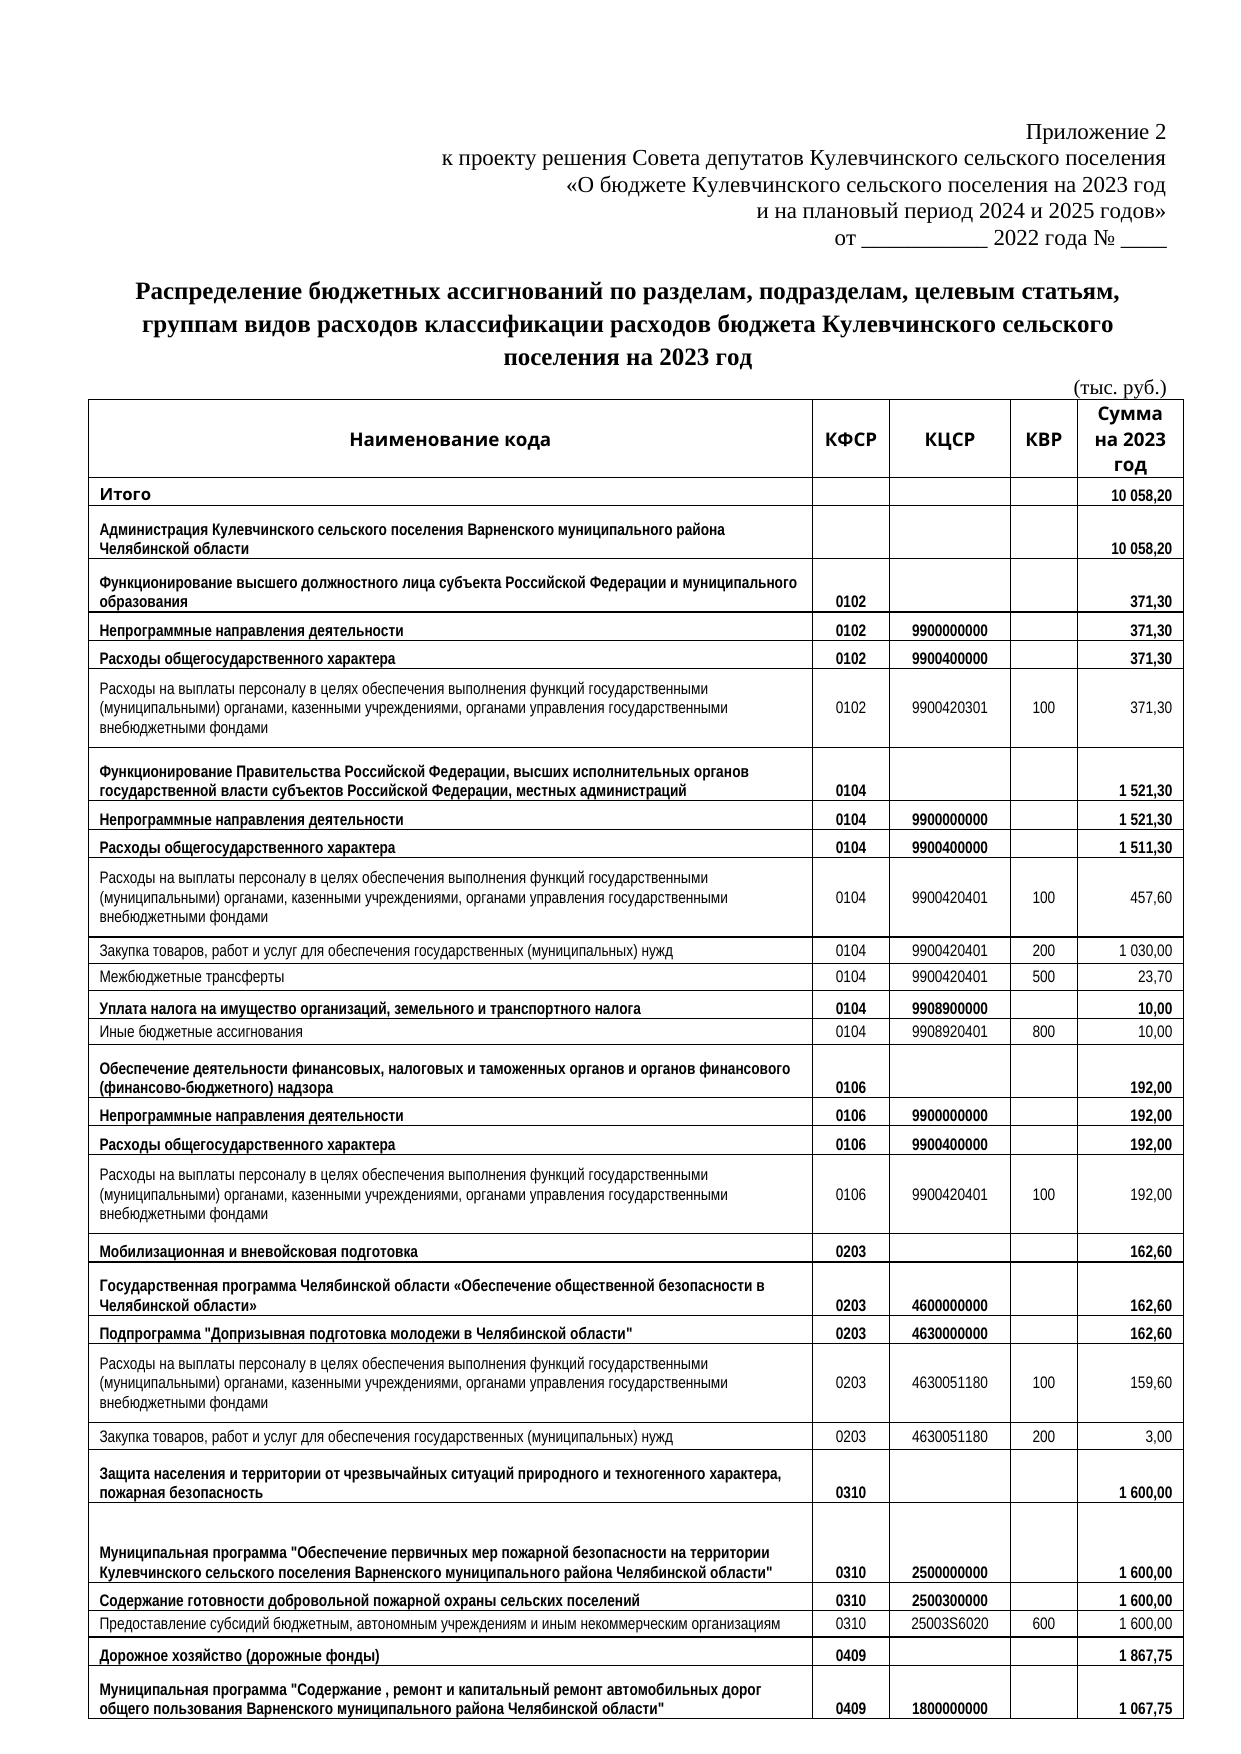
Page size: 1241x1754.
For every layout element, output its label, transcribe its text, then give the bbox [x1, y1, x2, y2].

table_cell [1011, 1450, 1077, 1502]
table_cell [1011, 1263, 1077, 1314]
table_cell Уплата налога на имущество организаций, земельного и транспортного налога [89, 991, 812, 1018]
table_cell 9900400000 [890, 641, 1010, 668]
table_cell 0104 [813, 858, 889, 936]
table_cell 192,00 [1078, 1098, 1183, 1125]
table_cell 1 600,00 [1078, 1611, 1183, 1636]
table_cell [1011, 801, 1077, 828]
table_cell 1 511,30 [1078, 830, 1183, 857]
table_cell 23,70 [1078, 964, 1183, 989]
table_header КЦСР [890, 400, 1010, 477]
table_cell 371,30 [1078, 641, 1183, 668]
table_cell Закупка товаров, работ и услуг для обеспечения государственных (муниципальных) нужд [89, 1423, 812, 1449]
table_cell 371,30 [1078, 613, 1183, 639]
table_cell Дорожное хозяйство (дорожные фонды) [89, 1638, 812, 1664]
table_cell 9900420401 [890, 964, 1010, 989]
table_cell 4630051180 [890, 1344, 1010, 1422]
table_cell 0409 [813, 1666, 889, 1718]
table_cell Непрограммные направления деятельности [89, 613, 812, 639]
table_cell Итого [89, 478, 812, 505]
table_cell 1 867,75 [1078, 1638, 1183, 1664]
table_cell [1011, 991, 1077, 1018]
table_cell 0203 [813, 1234, 889, 1261]
table_cell 0203 [813, 1263, 889, 1314]
table_header Наименование кода [89, 400, 812, 477]
text Приложение 2 [89, 118, 1167, 144]
table_cell [813, 478, 889, 505]
table_cell 1 600,00 [1078, 1503, 1183, 1582]
table_cell Подпрограмма "Допризывная подготовка молодежи в Челябинской области" [89, 1316, 812, 1343]
table_cell 159,60 [1078, 1344, 1183, 1422]
table_cell 1 067,75 [1078, 1666, 1183, 1718]
table_cell Функционирование Правительства Российской Федерации, высших исполнительных органов государственной власти субъектов Российской Федерации, местных администраций [89, 748, 812, 800]
table_cell 0310 [813, 1611, 889, 1636]
table_cell Государственная программа Челябинской области «Обеспечение общественной безопасности в Челябинской области» [89, 1263, 812, 1314]
table_cell [1011, 641, 1077, 668]
table_cell 0102 [813, 641, 889, 668]
table_cell Межбюджетные трансферты [89, 964, 812, 989]
table_cell 1800000000 [890, 1666, 1010, 1718]
table_cell 9900000000 [890, 613, 1010, 639]
table_cell Иные бюджетные ассигнования [89, 1019, 812, 1044]
table_cell Обеспечение деятельности финансовых, налоговых и таможенных органов и органов финансового (финансово-бюджетного) надзора [89, 1045, 812, 1097]
table_cell Предоставление субсидий бюджетным, автономным учреждениям и иным некоммерческим организациям [89, 1611, 812, 1636]
table_header Сумма на 2023 год [1078, 400, 1183, 477]
table_cell 0104 [813, 801, 889, 828]
table_cell 1 600,00 [1078, 1583, 1183, 1610]
table_cell 9900000000 [890, 1098, 1010, 1125]
table_cell [890, 506, 1010, 558]
table_cell [1011, 1666, 1077, 1718]
table_cell 0104 [813, 748, 889, 800]
table_cell 9900420401 [890, 858, 1010, 936]
table_cell 162,60 [1078, 1263, 1183, 1314]
table_cell Муниципальная программа "Содержание , ремонт и капитальный ремонт автомобильных дорог общего пользования Варненского муниципального района Челябинской области" [89, 1666, 812, 1718]
table_cell 100 [1011, 1155, 1077, 1233]
table_cell 0104 [813, 830, 889, 857]
table_cell 0203 [813, 1316, 889, 1343]
table_cell 10,00 [1078, 1019, 1183, 1044]
text к проекту решения Совета депутатов Кулевчинского сельского поселения [89, 144, 1167, 171]
table_cell [1011, 748, 1077, 800]
table_cell 100 [1011, 1344, 1077, 1422]
table_cell Содержание готовности добровольной пожарной охраны сельских поселений [89, 1583, 812, 1610]
table_cell 500 [1011, 964, 1077, 989]
table_cell Мобилизационная и вневойсковая подготовка [89, 1234, 812, 1261]
table_cell [1011, 1583, 1077, 1610]
table_cell 0106 [813, 1126, 889, 1153]
table_cell 3,00 [1078, 1423, 1183, 1449]
table_cell 4600000000 [890, 1263, 1010, 1314]
table_cell 9900420301 [890, 669, 1010, 747]
table_cell 1 600,00 [1078, 1450, 1183, 1502]
table_cell 9900420401 [890, 938, 1010, 963]
table_cell 0310 [813, 1503, 889, 1582]
table_cell 457,60 [1078, 858, 1183, 936]
text от ___________ 2022 года № ____ [89, 223, 1167, 250]
table_cell [1011, 1503, 1077, 1582]
table_cell 9900000000 [890, 801, 1010, 828]
table_cell 10 058,20 [1078, 478, 1183, 505]
table_cell 9908900000 [890, 991, 1010, 1018]
table_cell [1011, 559, 1077, 611]
table_cell 2500300000 [890, 1583, 1010, 1610]
table_cell 200 [1011, 1423, 1077, 1449]
table_cell 0106 [813, 1098, 889, 1125]
table_cell [1011, 830, 1077, 857]
table_cell [890, 1450, 1010, 1502]
table_cell 192,00 [1078, 1155, 1183, 1233]
table_cell 0102 [813, 669, 889, 747]
text «О бюджете Кулевчинского сельского поселения на 2023 год [89, 171, 1167, 197]
table_cell [890, 1045, 1010, 1097]
table_cell [1011, 1098, 1077, 1125]
table_cell 0102 [813, 613, 889, 639]
table_cell [890, 559, 1010, 611]
table_cell Расходы общегосударственного характера [89, 1126, 812, 1153]
table_cell Непрограммные направления деятельности [89, 1098, 812, 1125]
table_cell Закупка товаров, работ и услуг для обеспечения государственных (муниципальных) нужд [89, 938, 812, 963]
table_cell 25003S6020 [890, 1611, 1010, 1636]
table_cell [813, 506, 889, 558]
table_cell 9900400000 [890, 830, 1010, 857]
table_cell 4630000000 [890, 1316, 1010, 1343]
table_cell Муниципальная программа "Обеспечение первичных мер пожарной безопасности на территории Кулевчинского сельского поселения Варненского муниципального района Челябинской области" [89, 1503, 812, 1582]
table_cell 371,30 [1078, 559, 1183, 611]
table_cell Непрограммные направления деятельности [89, 801, 812, 828]
table_cell Защита населения и территории от чрезвычайных ситуаций природного и техногенного характера, пожарная безопасность [89, 1450, 812, 1502]
table_cell [890, 1234, 1010, 1261]
table_cell 192,00 [1078, 1126, 1183, 1153]
table_cell [890, 1638, 1010, 1664]
table_cell [890, 478, 1010, 505]
table_cell 9908920401 [890, 1019, 1010, 1044]
table_cell [1011, 478, 1077, 505]
table_cell [1011, 1638, 1077, 1664]
table_cell 9900400000 [890, 1126, 1010, 1153]
table_cell 200 [1011, 938, 1077, 963]
table_cell 162,60 [1078, 1316, 1183, 1343]
table_header КФСР [813, 400, 889, 477]
table_cell 0106 [813, 1045, 889, 1097]
table_cell 0104 [813, 938, 889, 963]
table_header КВР [1011, 400, 1077, 477]
table_cell 0310 [813, 1583, 889, 1610]
table_cell [1011, 1126, 1077, 1153]
table_cell 0409 [813, 1638, 889, 1664]
table_cell 371,30 [1078, 669, 1183, 747]
table_cell Администрация Кулевчинского сельского поселения Варненского муниципального района Челябинской области [89, 506, 812, 558]
table_cell 10 058,20 [1078, 506, 1183, 558]
table_cell 2500000000 [890, 1503, 1010, 1582]
table_cell [1011, 506, 1077, 558]
table_cell Расходы общегосударственного характера [89, 641, 812, 668]
table_cell [1011, 1316, 1077, 1343]
table_cell 10,00 [1078, 991, 1183, 1018]
table_cell 0203 [813, 1344, 889, 1422]
text (тыс. руб.) [89, 375, 1167, 399]
table_cell 800 [1011, 1019, 1077, 1044]
table_cell 1 521,30 [1078, 801, 1183, 828]
table_cell 600 [1011, 1611, 1077, 1636]
table_cell 0102 [813, 559, 889, 611]
table_cell 162,60 [1078, 1234, 1183, 1261]
text Распределение бюджетных ассигнований по разделам, подразделам, целевым статьям, группам видов расходов классификации расходов бюджета Кулевчинского сельского поселения на 2023 год [89, 276, 1167, 371]
table_cell 1 521,30 [1078, 748, 1183, 800]
table_cell 100 [1011, 669, 1077, 747]
table_cell 0104 [813, 1019, 889, 1044]
table_cell 0310 [813, 1450, 889, 1502]
table_cell 9900420401 [890, 1155, 1010, 1233]
table_cell 192,00 [1078, 1045, 1183, 1097]
table_cell [1011, 613, 1077, 639]
table_cell 1 030,00 [1078, 938, 1183, 963]
table_cell Расходы общегосударственного характера [89, 830, 812, 857]
table_cell Функционирование высшего должностного лица субъекта Российской Федерации и муниципального образования [89, 559, 812, 611]
table_cell [1011, 1234, 1077, 1261]
table_cell 4630051180 [890, 1423, 1010, 1449]
text и на плановый период 2024 и 2025 годов» [89, 197, 1167, 223]
table_cell 0104 [813, 991, 889, 1018]
table_cell [890, 748, 1010, 800]
table_cell 0203 [813, 1423, 889, 1449]
table_cell 0104 [813, 964, 889, 989]
table_cell 0106 [813, 1155, 889, 1233]
table_cell 100 [1011, 858, 1077, 936]
table_cell [1011, 1045, 1077, 1097]
